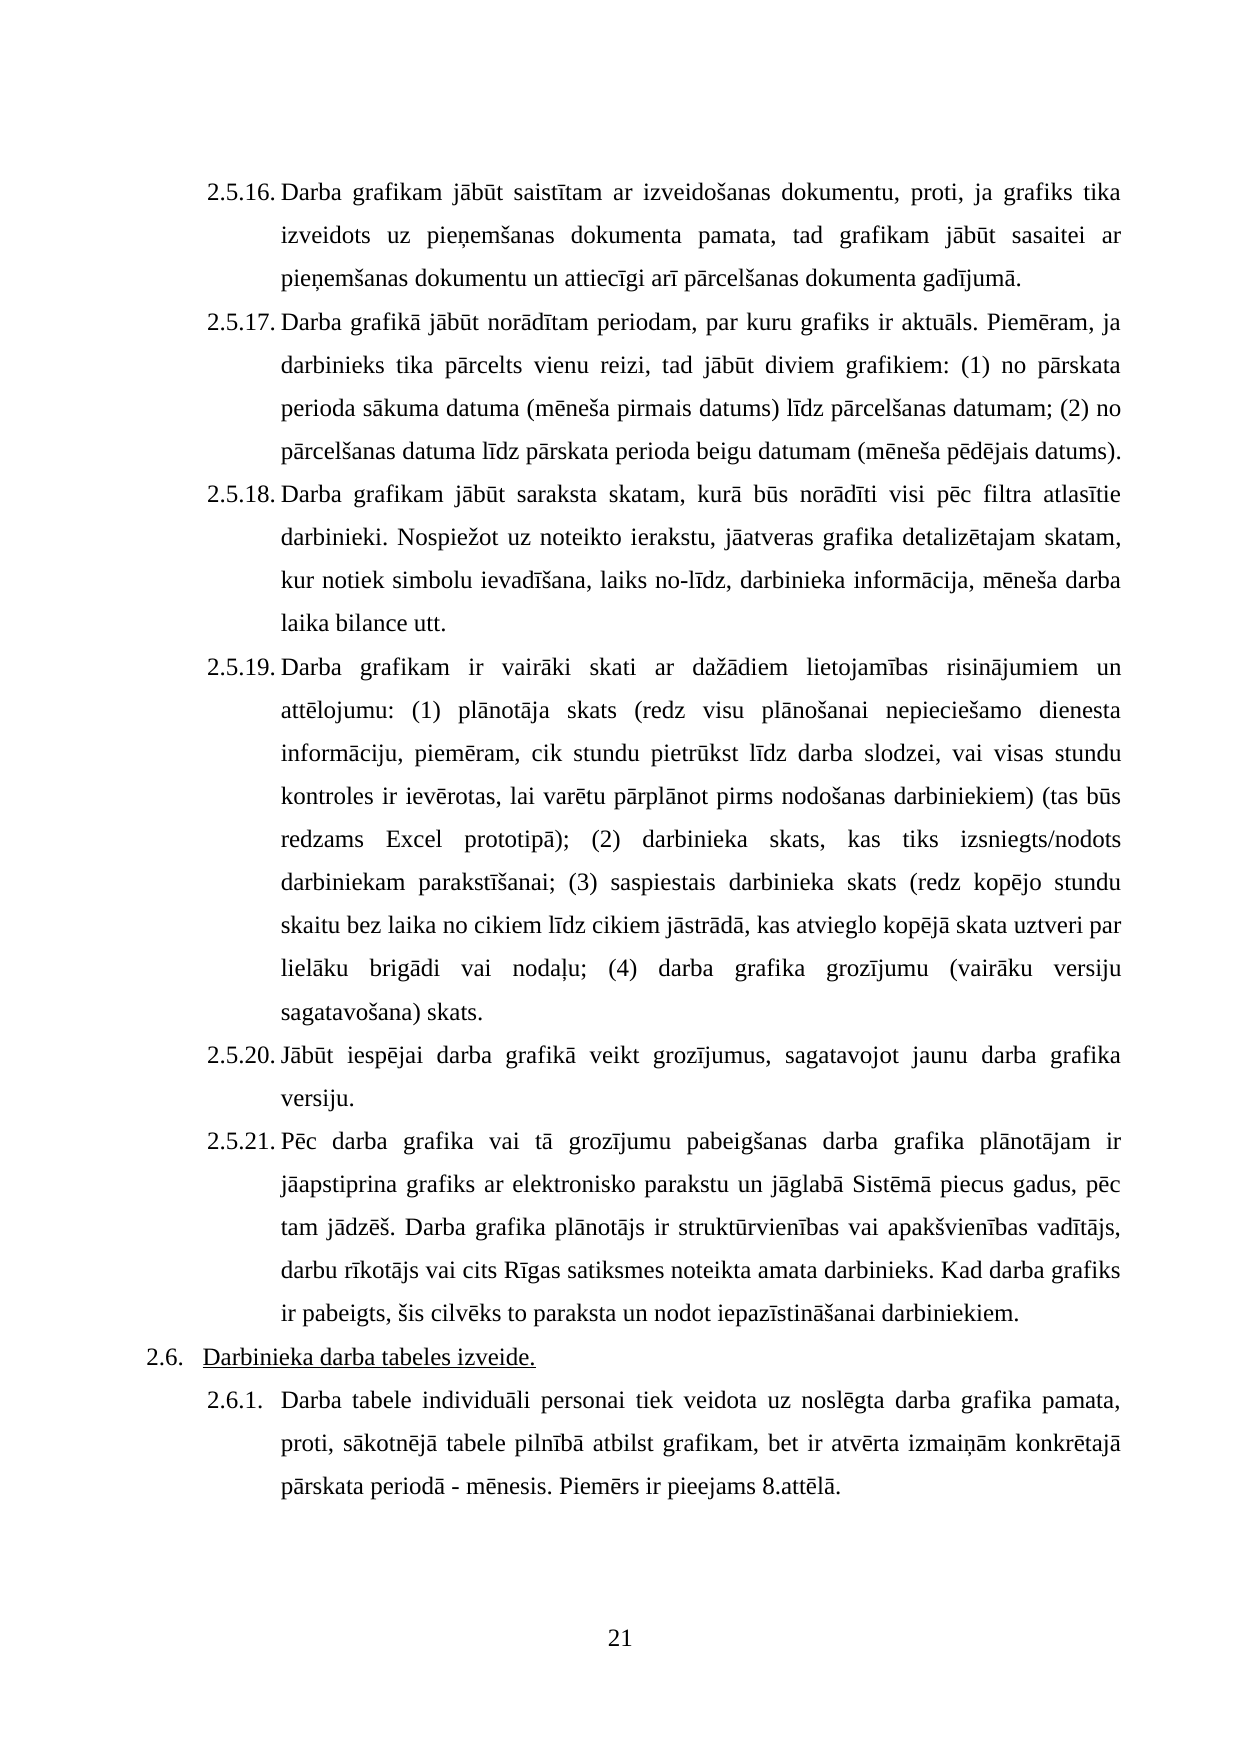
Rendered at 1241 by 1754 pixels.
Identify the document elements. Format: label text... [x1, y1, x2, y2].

list Darba grafikam ir vairāki skati ar dažādiem lietojamības risinājumiem un attēlojumu: (1) plānotāja skats (redz visu plānošanai nepieciešamo dienesta informāciju, piemēram, cik stundu pietrūkst līdz darba slodzei, vai visas stundu kontroles ir ievērotas, lai varētu pārplānot pirms nodošanas darbiniekiem) (tas būs redzams Excel prototipā); (2) darbinieka skats, kas tiks izsniegts/nodots darbiniekam parakstīšanai; (3) saspiestais darbinieka skats (redz kopējo stundu skaitu bez laika no cikiem līdz cikiem jāstrādā, kas atvieglo kopējā skata uztveri par lielāku brigādi vai nodaļu; (4) darba grafika grozījumu (vairāku versiju sagatavošana) skats. [207, 652, 1122, 1025]
list Jābūt iespējai darba grafikā veikt grozījumus, sagatavojot jaunu darba grafika versiju. [207, 1040, 1122, 1112]
list Darba tabele individuāli personai tiek veidota uz noslēgta darba grafika pamata, proti, sākotnējā tabele pilnībā atbilst grafikam, bet ir atvērta izmaiņām konkrētajā pārskata periodā - mēnesis. Piemērs ir pieejams 8.attēlā. [207, 1385, 1122, 1500]
list Pēc darba grafika vai tā grozījumu pabeigšanas darba grafika plānotājam ir jāapstiprina grafiks ar elektronisko parakstu un jāglabā Sistēmā piecus gadus, pēc tam jādzēš. Darba grafika plānotājs ir struktūrvienības vai apakšvienības vadītājs, darbu rīkotājs vai cits Rīgas satiksmes noteikta amata darbinieks. Kad darba grafiks ir pabeigts, šis cilvēks to paraksta un nodot iepazīstināšanai darbiniekiem. [207, 1126, 1122, 1327]
list Darbinieka darba tabeles izveide. [146, 1342, 1122, 1370]
list Darba grafikā jābūt norādītam periodam, par kuru grafiks ir aktuāls. Piemēram, ja darbinieks tika pārcelts vienu reizi, tad jābūt diviem grafikiem: (1) no pārskata perioda sākuma datuma (mēneša pirmais datums) līdz pārcelšanas datumam; (2) no pārcelšanas datuma līdz pārskata perioda beigu datumam (mēneša pēdējais datums). [207, 307, 1122, 465]
list Darba grafikam jābūt saraksta skatam, kurā būs norādīti visi pēc filtra atlasītie darbinieki. Nospiežot uz noteikto ierakstu, jāatveras grafika detalizētajam skatam, kur notiek simbolu ievadīšana, laiks no-līdz, darbinieka informācija, mēneša darba laika bilance utt. [207, 479, 1122, 637]
list Darba grafikam jābūt saistītam ar izveidošanas dokumentu, proti, ja grafiks tika izveidots uz pieņemšanas dokumenta pamata, tad grafikam jābūt sasaitei ar pieņemšanas dokumentu un attiecīgi arī pārcelšanas dokumenta gadījumā. [207, 177, 1122, 292]
